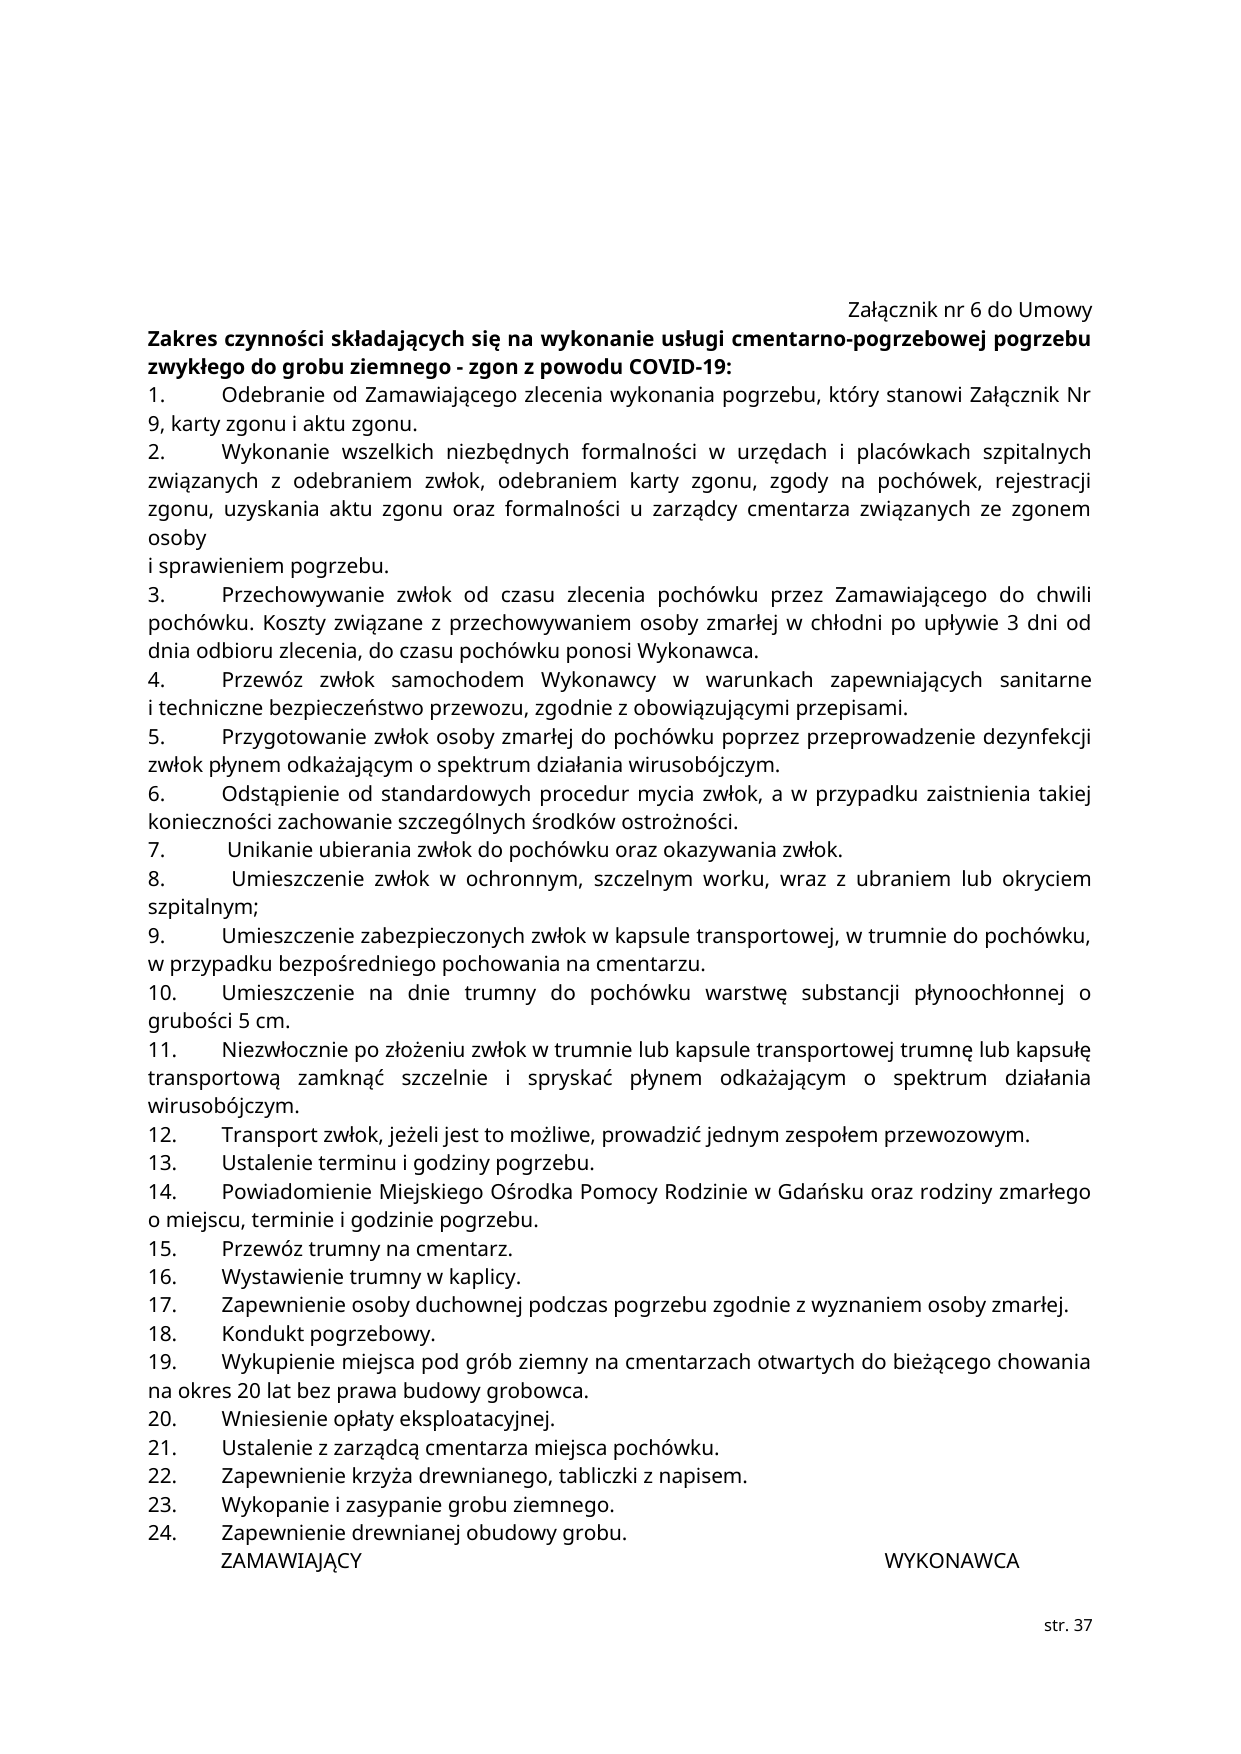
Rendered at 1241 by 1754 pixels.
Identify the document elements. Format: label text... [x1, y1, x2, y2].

list Zapewnienie krzyża drewnianego, tabliczki z napisem. [148, 1461, 1092, 1490]
list Wykopanie i zasypanie grobu ziemnego. [148, 1490, 1092, 1518]
list Wniesienie opłaty eksploatacyjnej. [148, 1404, 1092, 1433]
list Niezwłocznie po złożeniu zwłok w trumnie lub kapsule transportowej trumnę lub kapsułę transportową zamknąć szczelnie i spryskać płynem odkażającym o spektrum działania wirusobójczym. [148, 1035, 1092, 1120]
list Zapewnienie drewnianej obudowy grobu. [148, 1518, 1092, 1547]
list Wykonanie wszelkich niezbędnych formalności w urzędach i placówkach szpitalnych związanych z odebraniem zwłok, odebraniem karty zgonu, zgody na pochówek, rejestracji zgonu, uzyskania aktu zgonu oraz formalności u zarządcy cmentarza związanych ze zgonem osoby i sprawieniem pogrzebu. [148, 437, 1092, 580]
list Umieszczenie zabezpieczonych zwłok w kapsule transportowej, w trumnie do pochówku, w przypadku bezpośredniego pochowania na cmentarzu. [148, 921, 1092, 978]
text Załącznik nr 6 do Umowy [148, 295, 1092, 324]
list Powiadomienie Miejskiego Ośrodka Pomocy Rodzinie w Gdańsku oraz rodziny zmarłego o miejscu, terminie i godzinie pogrzebu. [148, 1177, 1092, 1234]
list Przechowywanie zwłok od czasu zlecenia pochówku przez Zamawiającego do chwili pochówku. Koszty związane z przechowywaniem osoby zmarłej w chłodni po upływie 3 dni od dnia odbioru zlecenia, do czasu pochówku ponosi Wykonawca. [148, 580, 1092, 665]
list Ustalenie z zarządcą cmentarza miejsca pochówku. [148, 1433, 1092, 1461]
list Przewóz zwłok samochodem Wykonawcy w warunkach zapewniających sanitarne i techniczne bezpieczeństwo przewozu, zgodnie z obowiązującymi przepisami. [148, 665, 1092, 722]
list Odstąpienie od standardowych procedur mycia zwłok, a w przypadku zaistnienia takiej konieczności zachowanie szczególnych środków ostrożności. [148, 779, 1092, 836]
list Unikanie ubierania zwłok do pochówku oraz okazywania zwłok. [148, 836, 1092, 864]
list Umieszczenie na dnie trumny do pochówku warstwę substancji płynoochłonnej o grubości 5 cm. [148, 978, 1092, 1035]
list Kondukt pogrzebowy. [148, 1319, 1092, 1347]
list Ustalenie terminu i godziny pogrzebu. [148, 1148, 1092, 1177]
text Zakres czynności składających się na wykonanie usługi cmentarno-pogrzebowej pogrzebu zwykłego do grobu ziemnego - zgon z powodu COVID-19: [148, 324, 1092, 381]
list Transport zwłok, jeżeli jest to możliwe, prowadzić jednym zespołem przewozowym. [148, 1120, 1092, 1148]
list Umieszczenie zwłok w ochronnym, szczelnym worku, wraz z ubraniem lub okryciem szpitalnym; [148, 864, 1092, 921]
list Wykupienie miejsca pod grób ziemny na cmentarzach otwartych do bieżącego chowania na okres 20 lat bez prawa budowy grobowca. [148, 1347, 1092, 1404]
list Wystawienie trumny w kaplicy. [148, 1262, 1092, 1291]
text ZAMAWIAJĄCY WYKONAWCA [148, 1547, 1092, 1575]
list Przewóz trumny na cmentarz. [148, 1234, 1092, 1262]
list Przygotowanie zwłok osoby zmarłej do pochówku poprzez przeprowadzenie dezynfekcji zwłok płynem odkażającym o spektrum działania wirusobójczym. [148, 722, 1092, 779]
list Odebranie od Zamawiającego zlecenia wykonania pogrzebu, który stanowi Załącznik Nr 9, karty zgonu i aktu zgonu. [148, 381, 1092, 437]
list Zapewnienie osoby duchownej podczas pogrzebu zgodnie z wyznaniem osoby zmarłej. [148, 1291, 1092, 1319]
